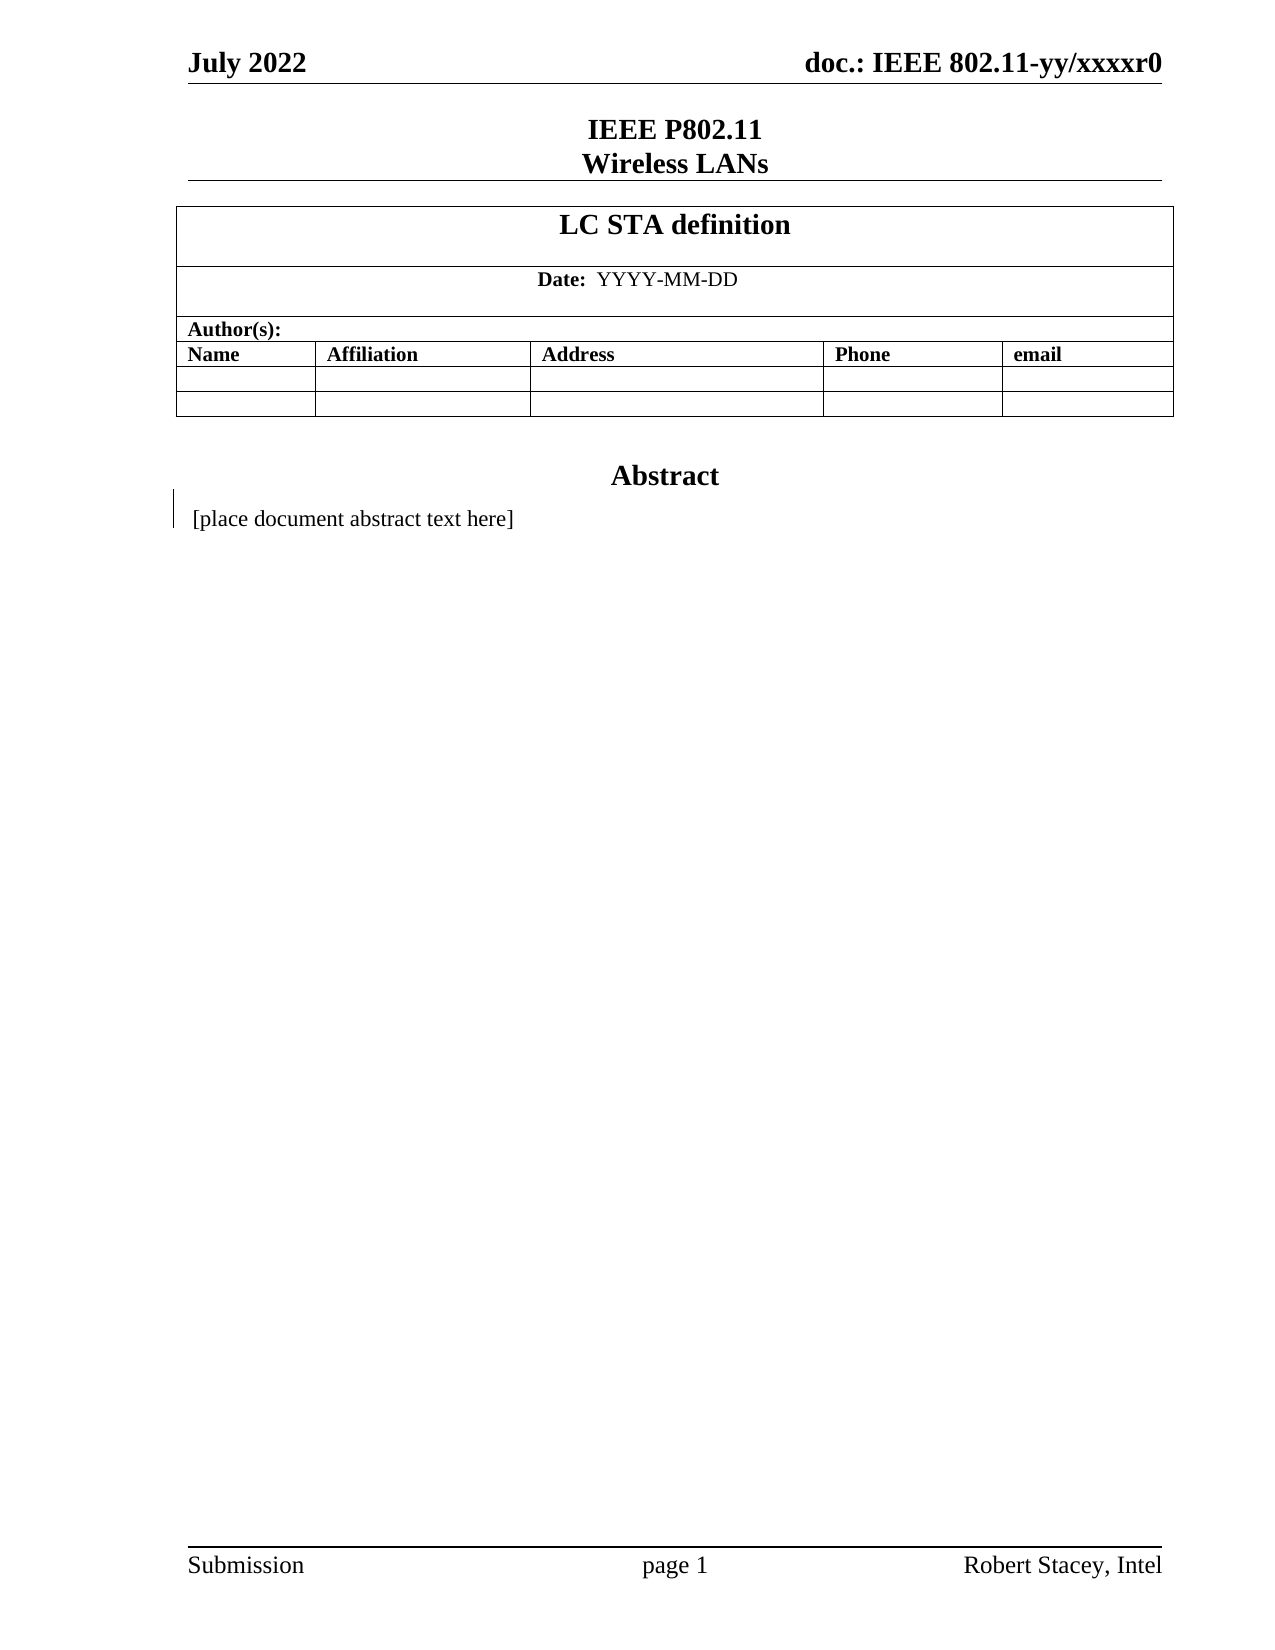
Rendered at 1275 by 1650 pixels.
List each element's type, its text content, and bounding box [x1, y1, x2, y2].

table_cell [316, 392, 530, 416]
text IEEE P802.11 Wireless LANs [187, 112, 1162, 181]
table_cell email [1003, 342, 1173, 366]
table_cell Phone [824, 342, 1002, 366]
table_cell Name [177, 342, 315, 366]
table_cell Date: YYYY-MM-DD [177, 267, 1173, 316]
table_cell [824, 367, 1002, 391]
table_header LC STA definition [177, 207, 1173, 266]
table_cell [177, 367, 315, 391]
table_cell [1003, 367, 1173, 391]
table_cell [1003, 392, 1173, 416]
table_cell [531, 392, 823, 416]
table_cell Affiliation [316, 342, 530, 366]
table_cell [824, 392, 1002, 416]
table_cell [177, 392, 315, 416]
table_cell Address [531, 342, 823, 366]
table_cell Author(s): [177, 317, 1173, 341]
table_cell [531, 367, 823, 391]
table_cell [316, 367, 530, 391]
